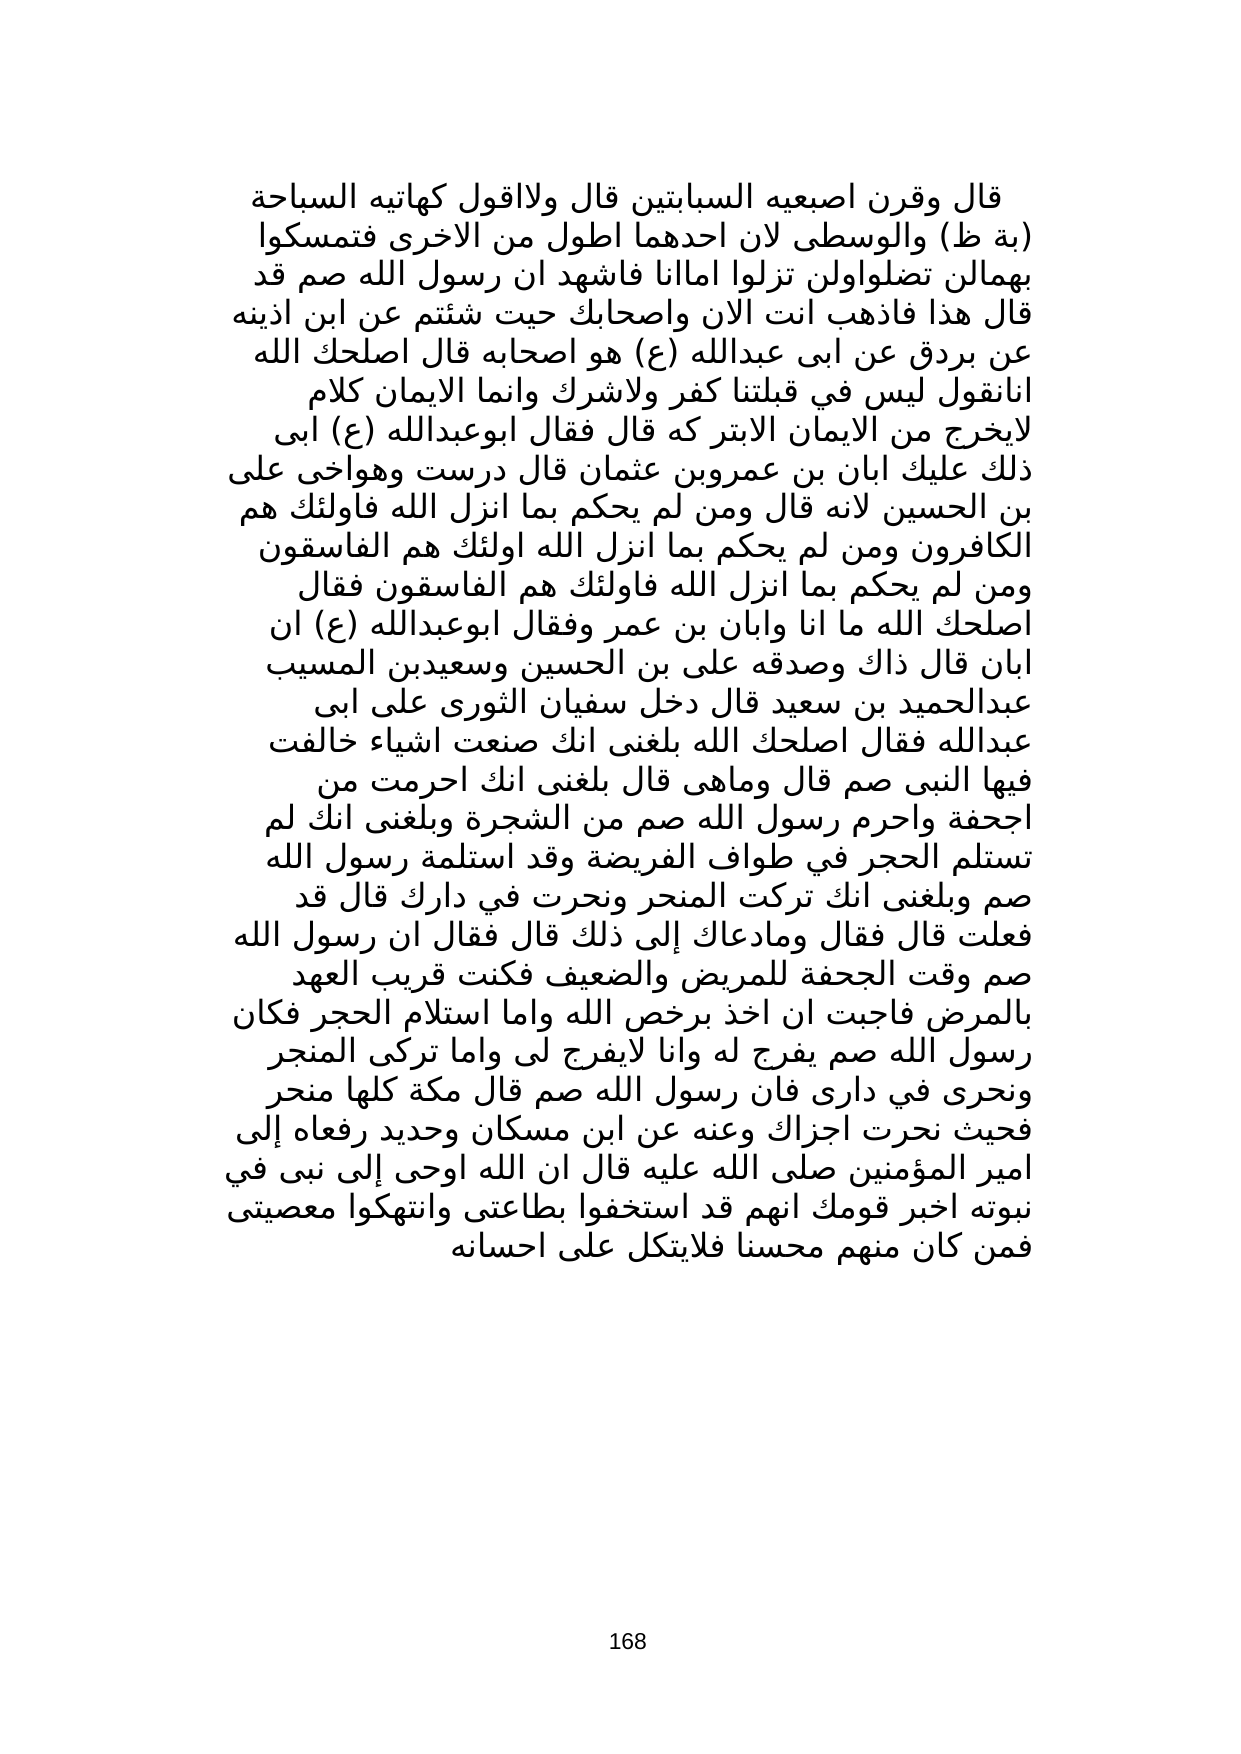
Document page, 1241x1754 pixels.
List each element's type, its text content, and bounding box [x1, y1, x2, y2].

text قال وقرن اصبعيه السبابتين قال ولااقول كهاتيه السباحة (بة ظ) والوسطى لان احدهما اطول من الاخرى فتمسكوا بهمالن تضلواولن تزلوا اماانا فاشهد ان رسول الله صم قد قال هذا فاذهب انت الان واصحابك حيت شئتم عن ابن اذينه عن بردق عن ابى عبدالله (ع) هو اصحابه قال اصلحك الله انانقول ليس في قبلتنا كفر ولاشرك وانما الايمان كلام لايخرج من الايمان الابتر كه قال فقال ابوعبدالله (ع) ابى ذلك عليك ابان بن عمروبن عثمان قال درست وهواخى على بن الحسين لانه قال ومن لم يحكم بما انزل الله فاولئك هم الكافرون ومن لم يحكم بما انزل الله اولئك هم الفاسقون ومن لم يحكم بما انزل الله فاولئك هم الفاسقون فقال اصلحك الله ما انا وابان بن عمر وفقال ابوعبدالله (ع) ان ابان قال ذاك وصدقه على بن الحسين وسعيدبن المسيب عبدالحميد بن سعيد قال دخل سفيان الثورى على ابى عبدالله فقال اصلحك الله بلغنى انك صنعت اشياء خالفت فيها النبى صم قال وماهى قال بلغنى انك احرمت من اجحفة واحرم رسول الله صم من الشجرة وبلغنى انك لم تستلم الحجر في طواف الفريضة وقد استلمة رسول الله صم وبلغنى انك تركت المنحر ونحرت في دارك قال قد فعلت قال فقال ومادعاك إلى ذلك قال فقال ان رسول الله صم وقت الجحفة للمريض والضعيف فكنت قريب العهد بالمرض فاجبت ان اخذ برخص الله واما استلام الحجر فكان رسول الله صم يفرج له وانا لايفرج لى واما تركى المنجر ونحرى في دارى فان رسول الله صم قال مكة كلها منحر فحيث نحرت اجزاك وعنه عن ابن مسكان وحديد رفعاه إلى امير المؤمنين صلى الله عليه قال ان الله اوحى إلى نبى في نبوته اخبر قومك انهم قد استخفوا بطاعتى وانتهكوا معصيتى فمن كان منهم محسنا فلايتكل على احسانه [222, 177, 1033, 1265]
